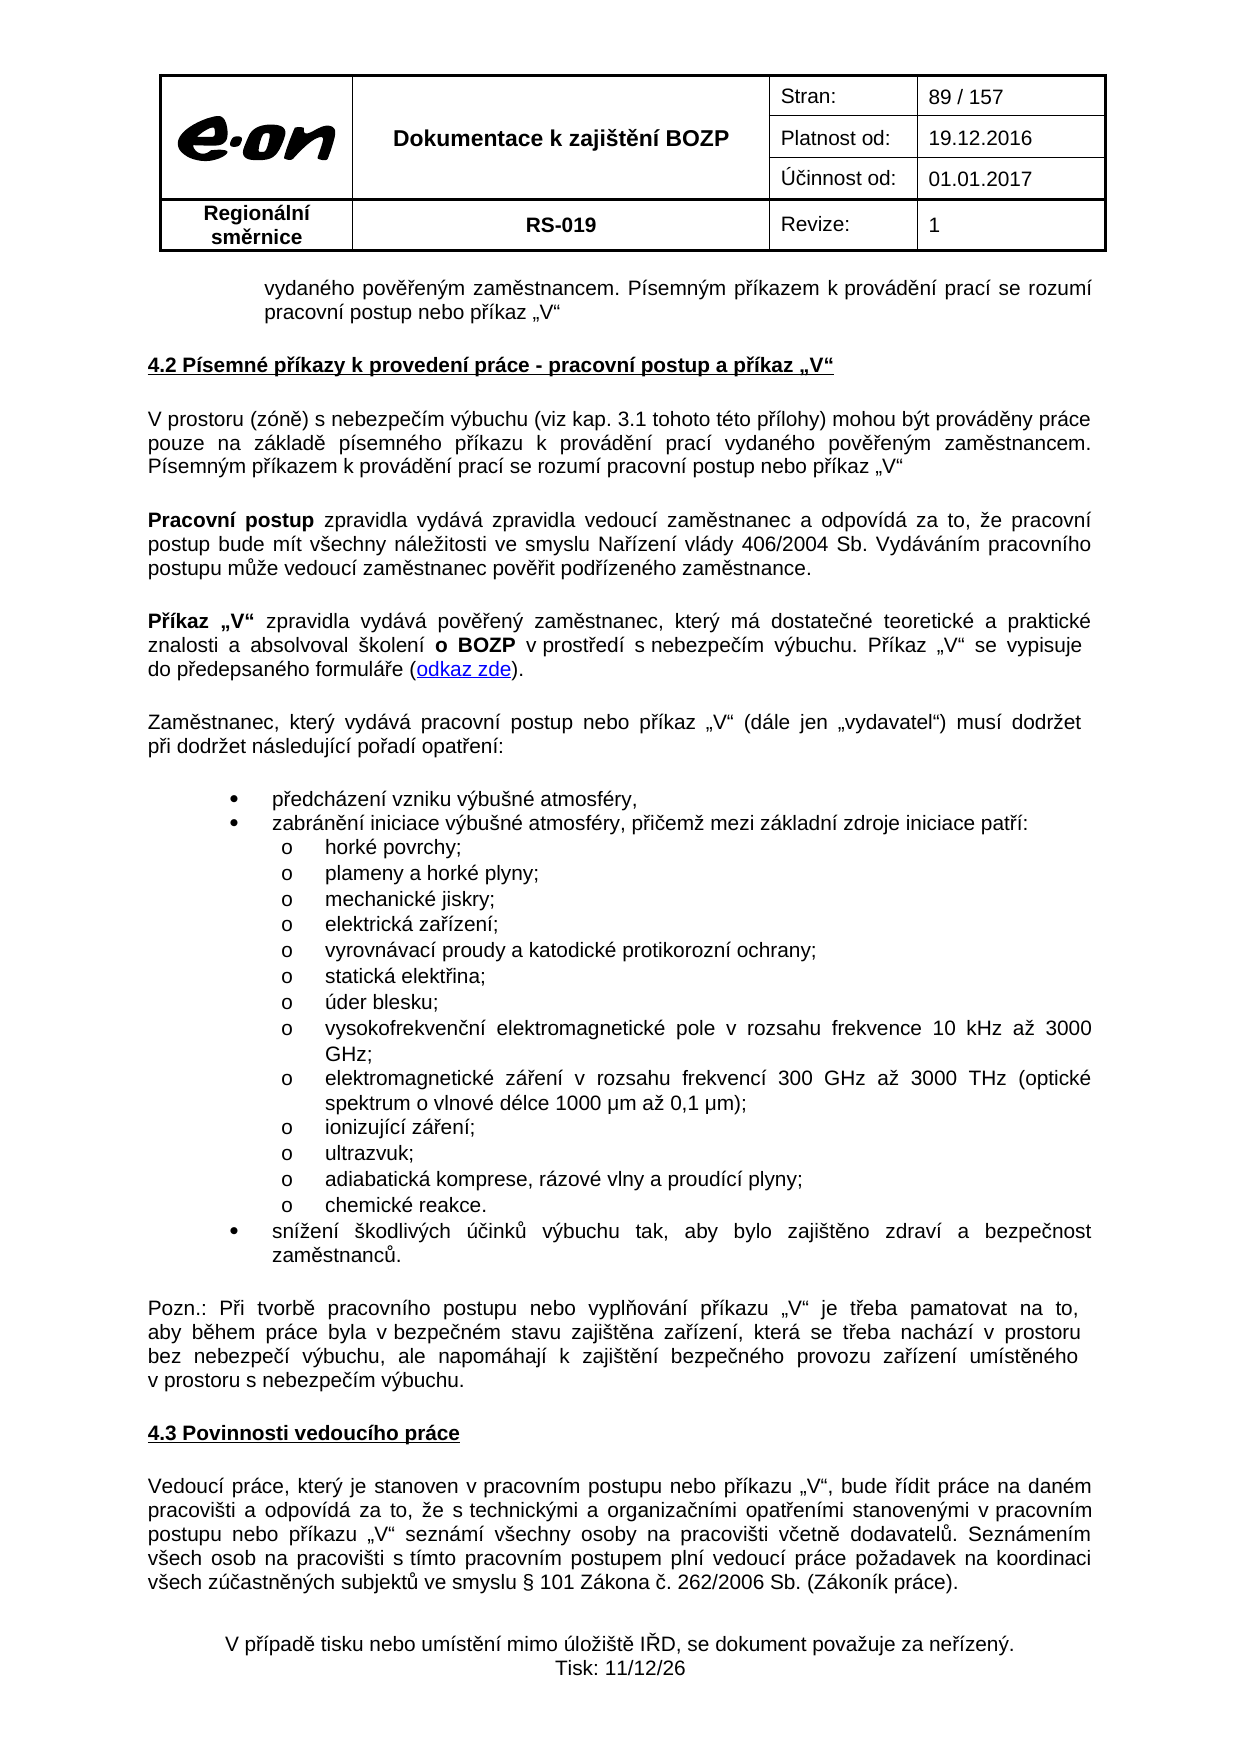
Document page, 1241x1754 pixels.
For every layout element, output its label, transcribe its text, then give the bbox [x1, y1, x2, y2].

text Pracovní postup zpravidla vydává zpravidla vedoucí zaměstnanec a odpovídá za to, že pracovní postup bude mít všechny náležitosti ve smyslu Nařízení vlády 406/2004 Sb. Vydáváním pracovního postupu může vedoucí zaměstnanec pověřit podřízeného zaměstnance. [148, 507, 1092, 579]
text Pozn.: Při tvorbě pracovního postupu nebo vyplňování příkazu „V“ je třeba pamatovat na to, aby během práce byla v bezpečném stavu zajištěna zařízení, která se třeba nachází v prostoru bez nebezpečí výbuchu, ale napomáhají k zajištění bezpečného provozu zařízení umístěného v prostoru s nebezpečím výbuchu. [148, 1296, 1092, 1391]
list ultrazvuk; [281, 1141, 1092, 1167]
list plameny a horké plyny; [281, 861, 1092, 886]
list adiabatická komprese, rázové vlny a proudící plyny; [281, 1167, 1092, 1193]
list statická elektřina; [281, 964, 1092, 990]
list chemické reakce. [281, 1193, 1092, 1218]
list vysokofrekvenční elektromagnetické pole v rozsahu frekvence 10 kHz až 3000 GHz; [281, 1016, 1092, 1065]
list elektrická zařízení; [281, 912, 1092, 938]
text 4.3 Povinnosti vedoucího práce [148, 1421, 1092, 1444]
list vyrovnávací proudy a katodické protikorozní ochrany; [281, 938, 1092, 964]
text Zaměstnanec, který vydává pracovní postup nebo příkaz „V“ (dále jen „vydavatel“) musí dodržet při dodržet následující pořadí opatření: [148, 709, 1092, 757]
list snížení škodlivých účinků výbuchu tak, aby bylo zajištěno zdraví a bezpečnost zaměstnanců. [230, 1218, 1092, 1266]
list ionizující záření; [281, 1115, 1092, 1141]
text Vedoucí práce, který je stanoven v pracovním postupu nebo příkazu „V“, bude řídit práce na daném pracovišti a odpovídá za to, že s technickými a organizačními opatřeními stanovenými v pracovním postupu nebo příkazu „V“ seznámí všechny osoby na pracovišti včetně dodavatelů. Seznámením všech osob na pracovišti s tímto pracovním postupem plní vedoucí práce požadavek na koordinaci všech zúčastněných subjektů ve smyslu § 101 Zákona č. 262/2006 Sb. (Zákoník práce). [148, 1474, 1092, 1593]
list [227, 276, 1092, 324]
text 4.2 Písemné příkazy k provedení práce - pracovní postup a příkaz „V“ [148, 353, 1092, 377]
text Příkaz „V“ zpravidla vydává pověřený zaměstnanec, který má dostatečné teoretické a praktické znalosti a absolvoval školení o BOZP v prostředí s nebezpečím výbuchu. Příkaz „V“ se vypisuje do předepsaného formuláře (odkaz zde). [148, 608, 1092, 680]
list horké povrchy; [281, 835, 1092, 861]
list předcházení vzniku výbušné atmosféry, [230, 787, 1092, 811]
list mechanické jiskry; [281, 886, 1092, 912]
list zabránění iniciace výbušné atmosféry, přičemž mezi základní zdroje iniciace patří: [230, 811, 1092, 835]
text V prostoru (zóně) s nebezpečím výbuchu (viz kap. 3.1 tohoto této přílohy) mohou být prováděny práce pouze na základě písemného příkazu k provádění prací vydaného pověřeným zaměstnancem. Písemným příkazem k provádění prací se rozumí pracovní postup nebo příkaz „V“ [148, 406, 1092, 478]
list elektromagnetické záření v rozsahu frekvencí 300 GHz až 3000 THz (optické spektrum o vlnové délce 1000 μm až 0,1 μm); [281, 1065, 1092, 1115]
list úder blesku; [281, 990, 1092, 1016]
